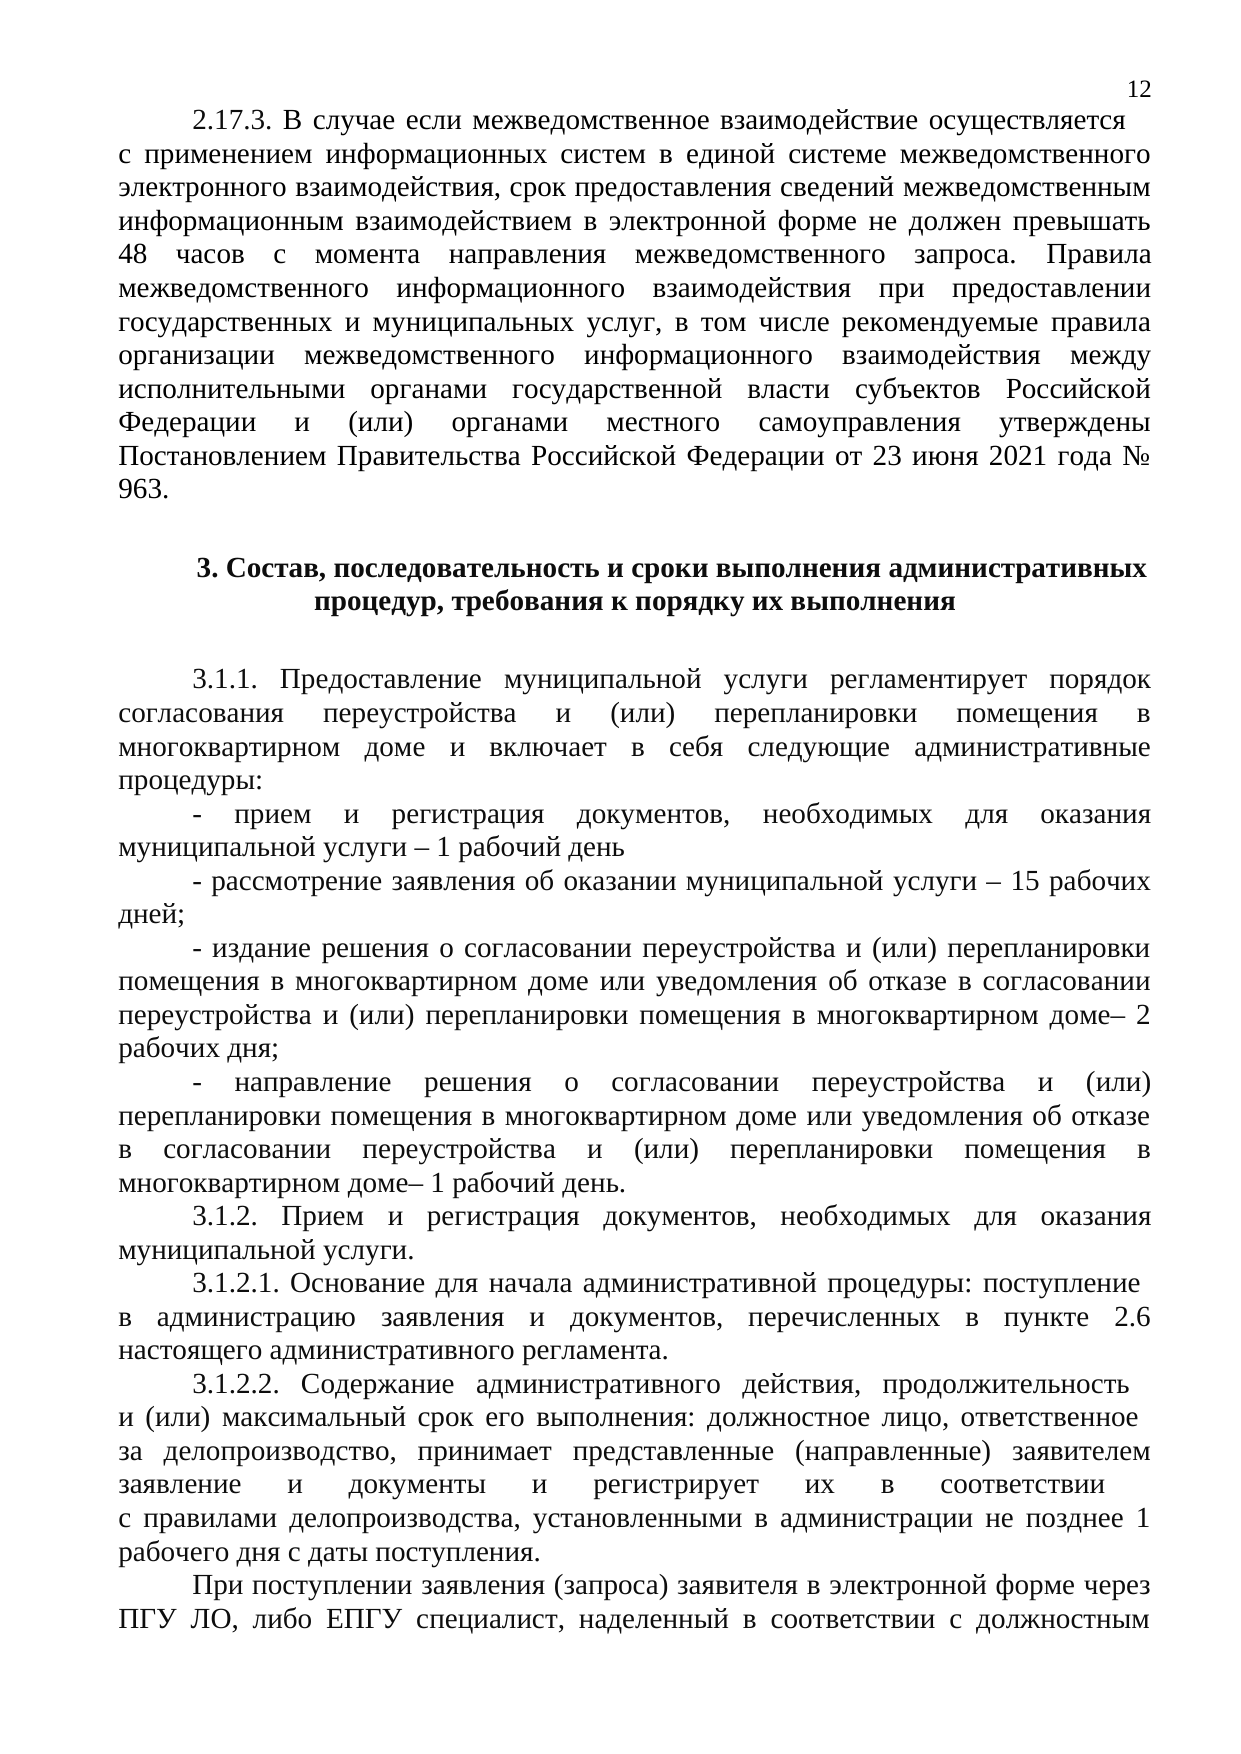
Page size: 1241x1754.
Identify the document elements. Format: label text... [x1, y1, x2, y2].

text - издание решения о согласовании переустройства и (или) перепланировки помещения в многоквартирном доме или уведомления об отказе в согласовании переустройства и (или) перепланировки помещения в многоквартирном доме– 2 рабочих дня; [118, 930, 1152, 1064]
text 3.1.2. Прием и регистрация документов, необходимых для оказания муниципальной услуги. [118, 1198, 1152, 1265]
text 2.17.3. В случае если межведомственное взаимодействие осуществляется с применением информационных систем в единой системе межведомственного электронного взаимодействия, срок предоставления сведений межведомственным информационным взаимодействием в электронной форме не должен превышать 48 часов с момента направления межведомственного запроса. Правила межведомственного информационного взаимодействия при предоставлении государственных и муниципальных услуг, в том числе рекомендуемые правила организации межведомственного информационного взаимодействия между исполнительными органами государственной власти субъектов Российской Федерации и (или) органами местного самоуправления утверждены Постановлением Правительства Российской Федерации от 23 июня 2021 года № 963. [118, 102, 1152, 505]
text - рассмотрение заявления об оказании муниципальной услуги – 15 рабочих дней; [118, 863, 1152, 930]
text - прием и регистрация документов, необходимых для оказания муниципальной услуги – 1 рабочий день [118, 796, 1152, 863]
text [118, 1567, 1152, 1634]
text 3. Состав, последовательность и сроки выполнения административных процедур, требования к порядку их выполнения [118, 550, 1152, 617]
text 3.1.1. Предоставление муниципальной услуги регламентирует порядок согласования переустройства и (или) перепланировки помещения в многоквартирном доме и включает в себя следующие административные процедуры: [118, 662, 1152, 796]
text 3.1.2.1. Основание для начала административной процедуры: поступление в администрацию заявления и документов, перечисленных в пункте 2.6 настоящего административного регламента. [118, 1265, 1152, 1366]
text - направление решения о согласовании переустройства и (или) перепланировки помещения в многоквартирном доме или уведомления об отказе в согласовании переустройства и (или) перепланировки помещения в многоквартирном доме– 1 рабочий день. [118, 1064, 1152, 1198]
text 3.1.2.2. Содержание административного действия, продолжительность и (или) максимальный срок его выполнения: должностное лицо, ответственное за делопроизводство, принимает представленные (направленные) заявителем заявление и документы и регистрирует их в соответствии с правилами делопроизводства, установленными в администрации не позднее 1 рабочего дня с даты поступления. [118, 1366, 1152, 1567]
